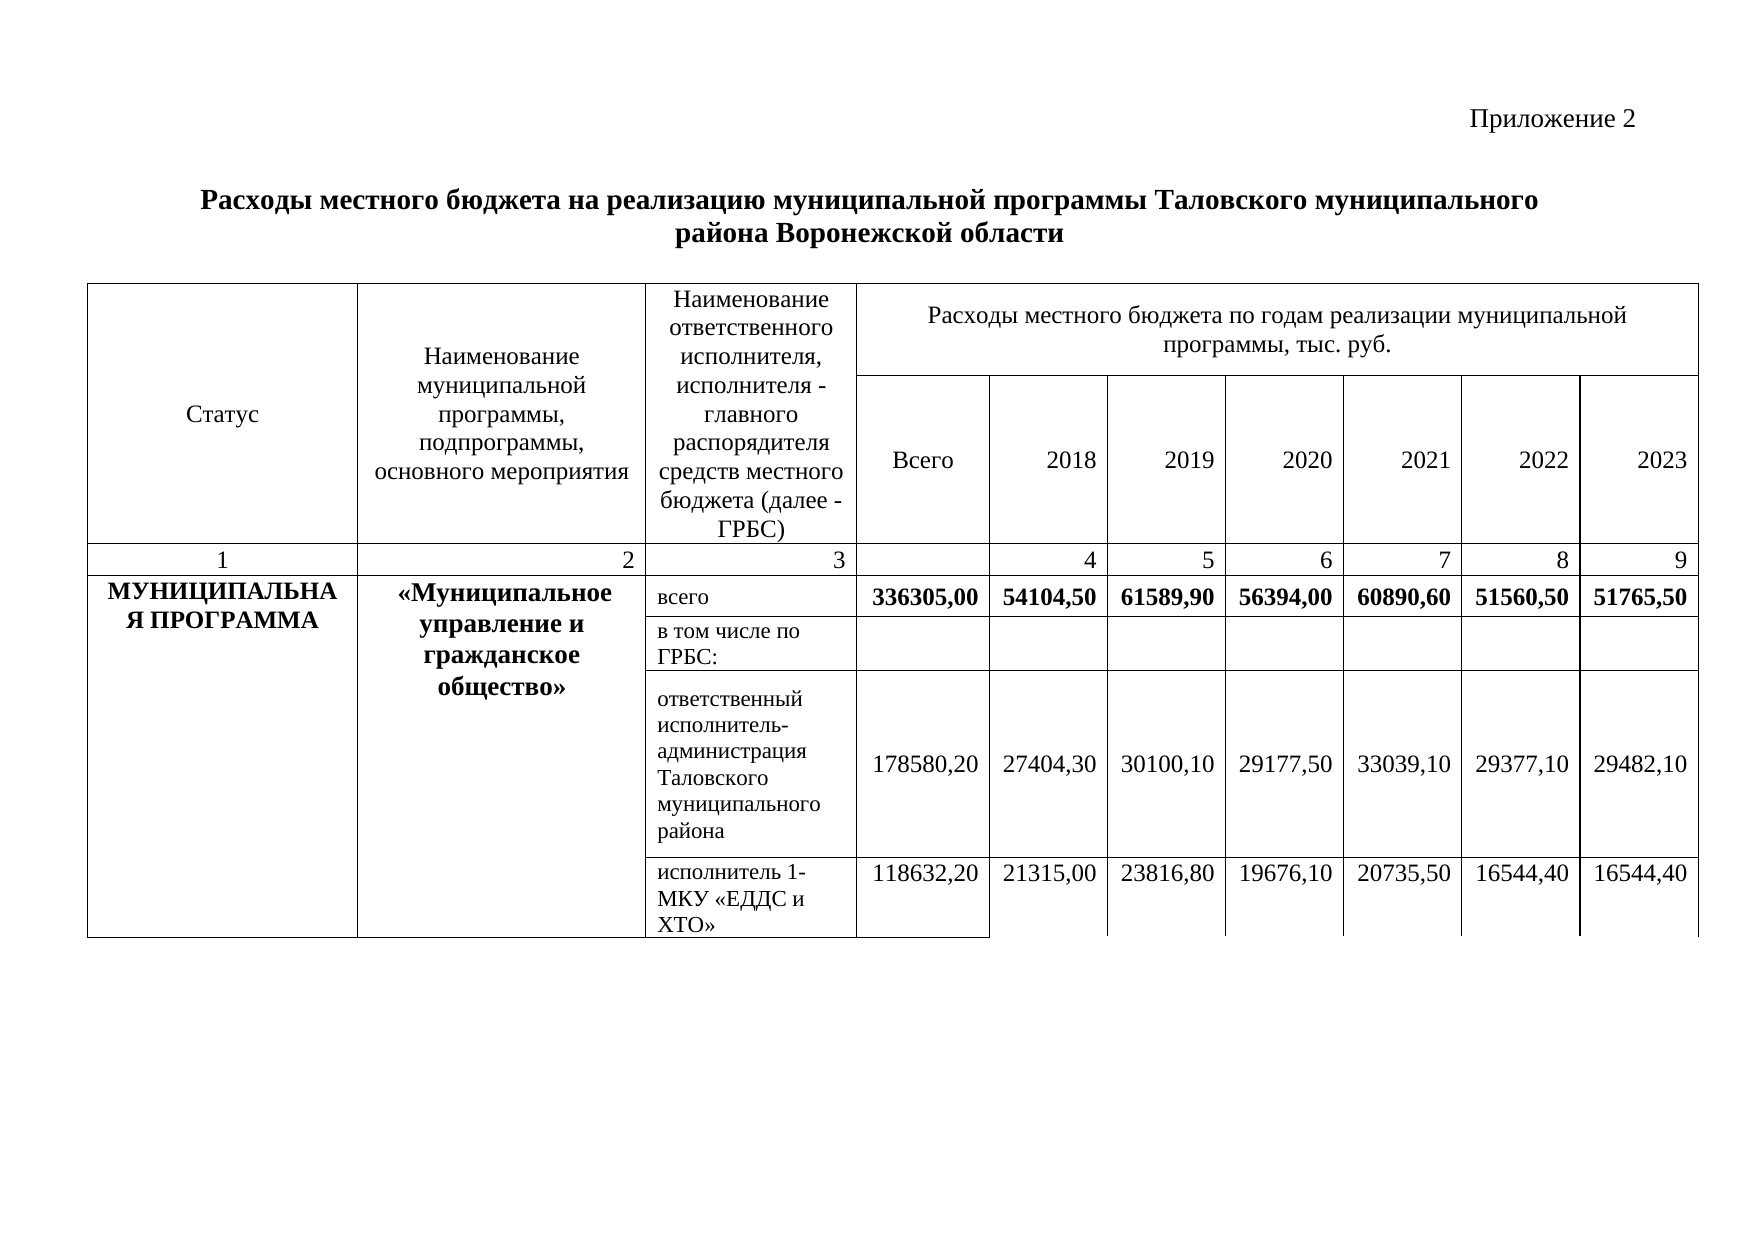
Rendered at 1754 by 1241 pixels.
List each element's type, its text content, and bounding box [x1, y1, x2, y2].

table_cell 336305,00 [857, 576, 989, 616]
table_cell в том числе по ГРБС: [646, 617, 856, 670]
table_cell Всего [857, 376, 989, 542]
table_cell 29482,10 [1581, 671, 1698, 857]
table_cell 19676,10 [1226, 858, 1344, 937]
table_header Расходы местного бюджета по годам реализации муниципальной программы, тыс. руб. [857, 284, 1698, 375]
table_cell [1462, 617, 1579, 670]
table_cell 2020 [1226, 376, 1343, 542]
table_cell 178580,20 [857, 671, 989, 857]
table_cell исполнитель 1-МКУ «ЕДДС и ХТО» [646, 858, 856, 937]
table_cell 1 [88, 544, 357, 575]
table_cell 21315,00 [990, 858, 1107, 937]
table_cell 23816,80 [1108, 858, 1226, 937]
table_cell 2019 [1108, 376, 1225, 542]
table_cell 20735,50 [1344, 858, 1462, 937]
table_cell 2021 [1344, 376, 1461, 542]
table_cell 9 [1581, 544, 1698, 575]
table_cell [1581, 617, 1698, 670]
table_cell 3 [646, 544, 856, 575]
table_header Наименование муниципальной программы, подпрограммы, основного мероприятия [358, 284, 645, 542]
table_cell 51765,50 [1581, 576, 1698, 616]
table_cell 33039,10 [1344, 671, 1461, 857]
table_cell 29377,10 [1462, 671, 1579, 857]
table_cell 27404,30 [990, 671, 1107, 857]
table_header Наименование ответственного исполнителя, исполнителя - главного распорядителя средств местного бюджета (далее - ГРБС) [646, 284, 856, 542]
table_cell МУНИЦИПАЛЬНАЯ ПРОГРАММА [88, 576, 357, 937]
table_cell [857, 617, 989, 670]
text района Воронежской области [89, 216, 1636, 249]
table_cell 51560,50 [1462, 576, 1579, 616]
table_cell [857, 544, 989, 575]
table_cell 16544,40 [1580, 858, 1698, 937]
table_header Статус [88, 284, 357, 542]
table_cell 30100,10 [1108, 671, 1225, 857]
table_cell 2023 [1581, 376, 1698, 542]
table_cell 60890,60 [1344, 576, 1461, 616]
table_cell всего [646, 576, 856, 616]
table_cell [1226, 617, 1343, 670]
table_cell 2022 [1462, 376, 1579, 542]
table_cell [1344, 617, 1461, 670]
table_cell 8 [1462, 544, 1579, 575]
table_cell 54104,50 [990, 576, 1107, 616]
table_cell ответственный исполнитель- администрация Таловского муниципального района [646, 671, 856, 857]
table_cell 56394,00 [1226, 576, 1343, 616]
table_cell 2018 [990, 376, 1107, 542]
table_cell [990, 617, 1107, 670]
table_cell [1108, 617, 1225, 670]
table_cell 6 [1226, 544, 1343, 575]
table_cell 61589,90 [1108, 576, 1225, 616]
table_cell 7 [1344, 544, 1461, 575]
table_cell 118632,20 [857, 858, 989, 937]
table_cell 5 [1108, 544, 1225, 575]
table_cell 29177,50 [1226, 671, 1343, 857]
table_cell «Муниципальное управление и гражданское общество» [358, 576, 645, 937]
table_cell 16544,40 [1462, 858, 1580, 937]
table_cell 4 [990, 544, 1107, 575]
text Приложение 2 [89, 102, 1636, 133]
text Расходы местного бюджета на реализацию муниципальной программы Таловского муниципального [89, 182, 1636, 216]
table_cell 2 [358, 544, 645, 575]
